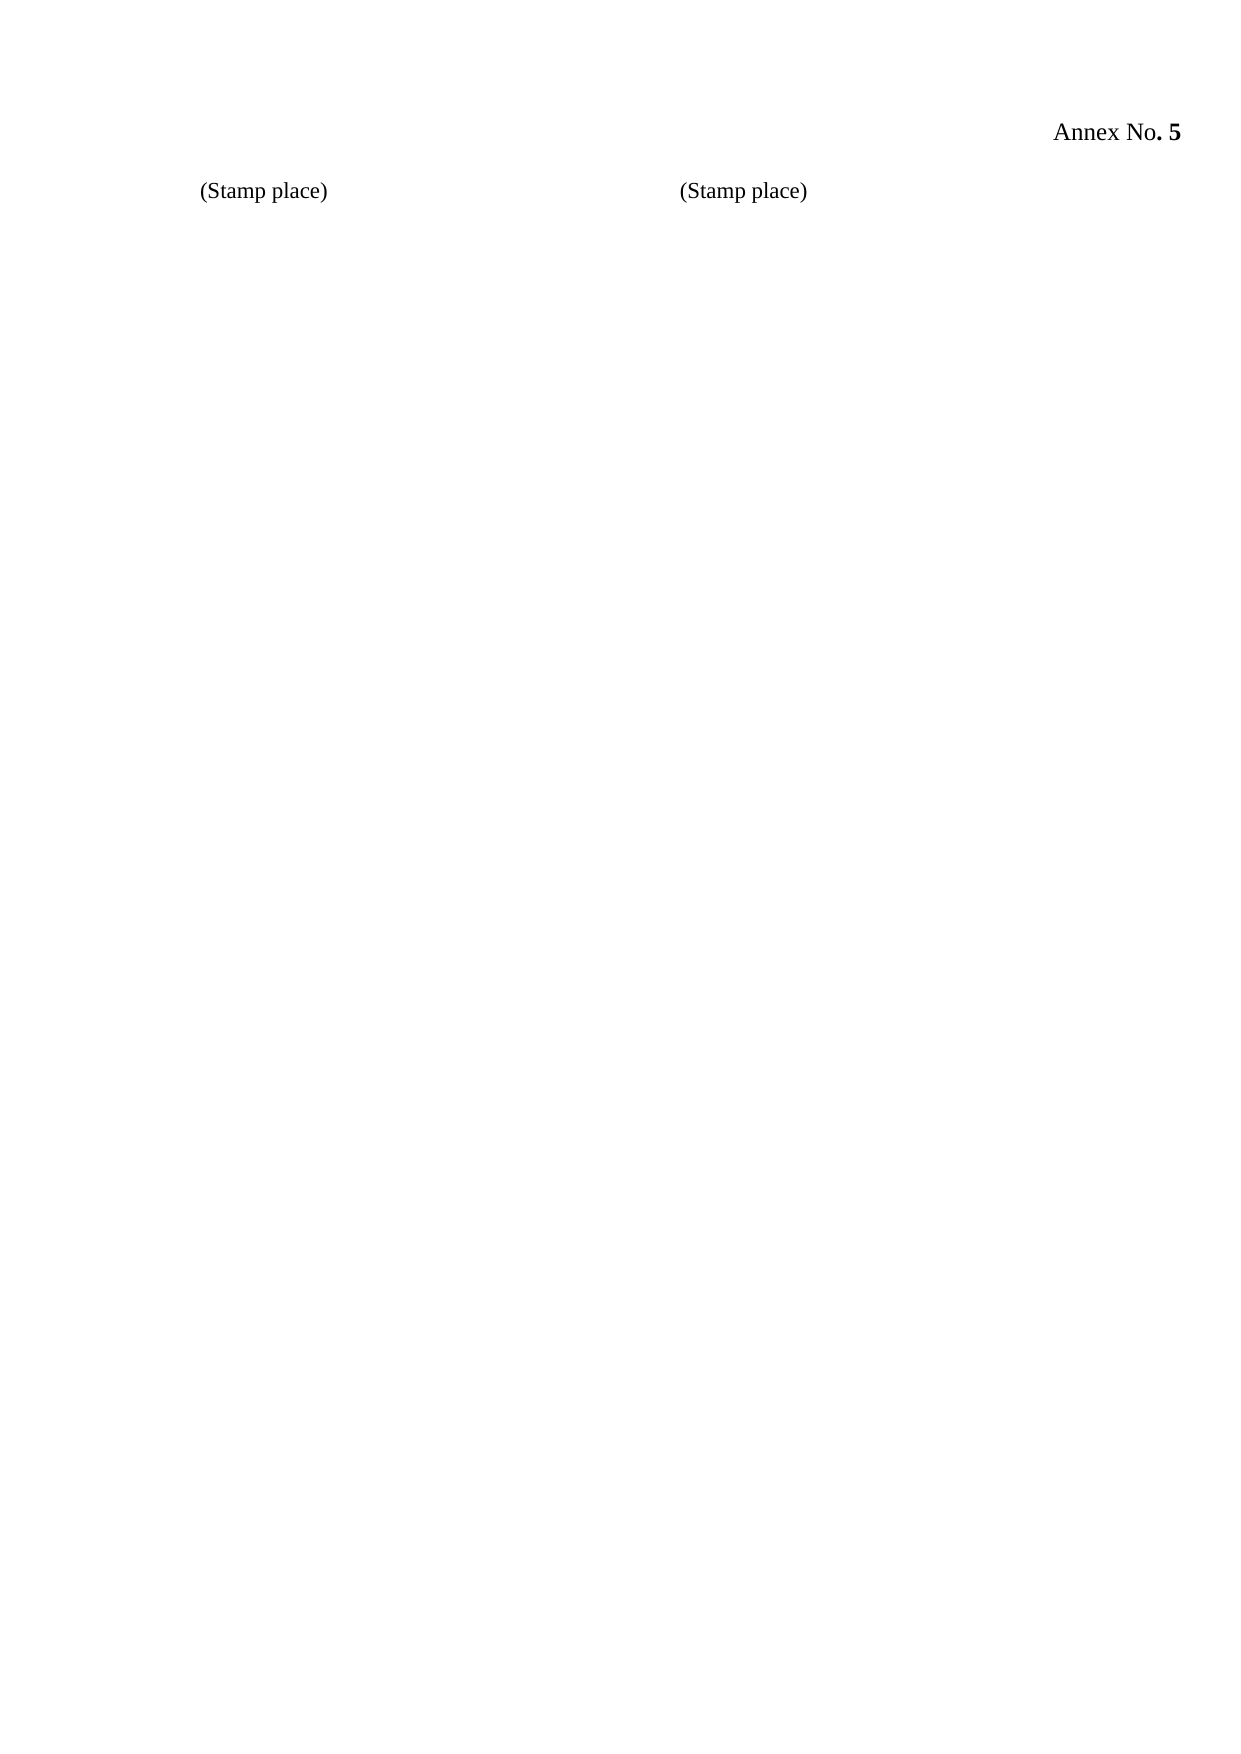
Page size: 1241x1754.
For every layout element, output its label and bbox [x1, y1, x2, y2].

table_cell [668, 177, 1137, 203]
table_cell [189, 177, 668, 203]
